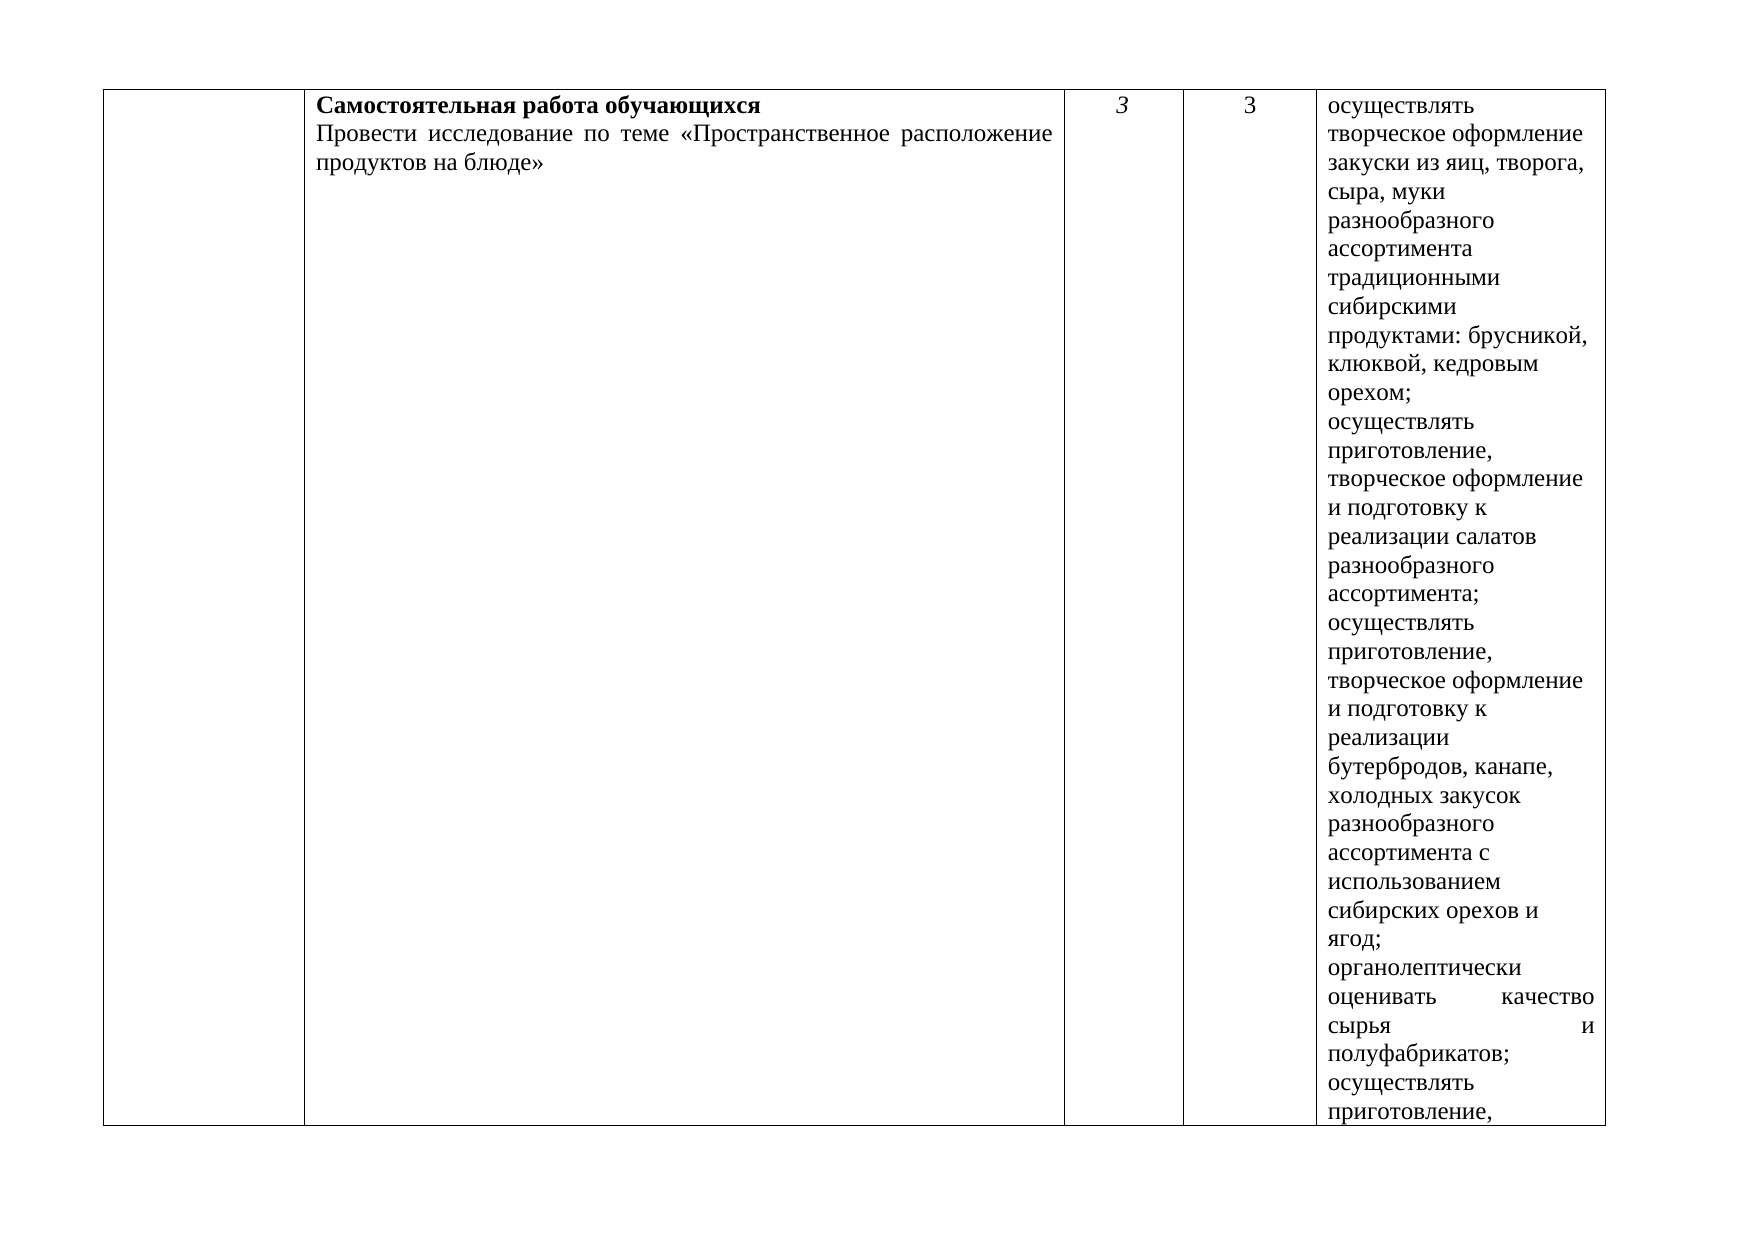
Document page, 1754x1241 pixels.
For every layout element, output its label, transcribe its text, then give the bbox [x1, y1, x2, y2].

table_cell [305, 90, 1064, 1125]
table_cell 3 [1184, 90, 1316, 1125]
table_cell 3 [1065, 90, 1183, 1125]
